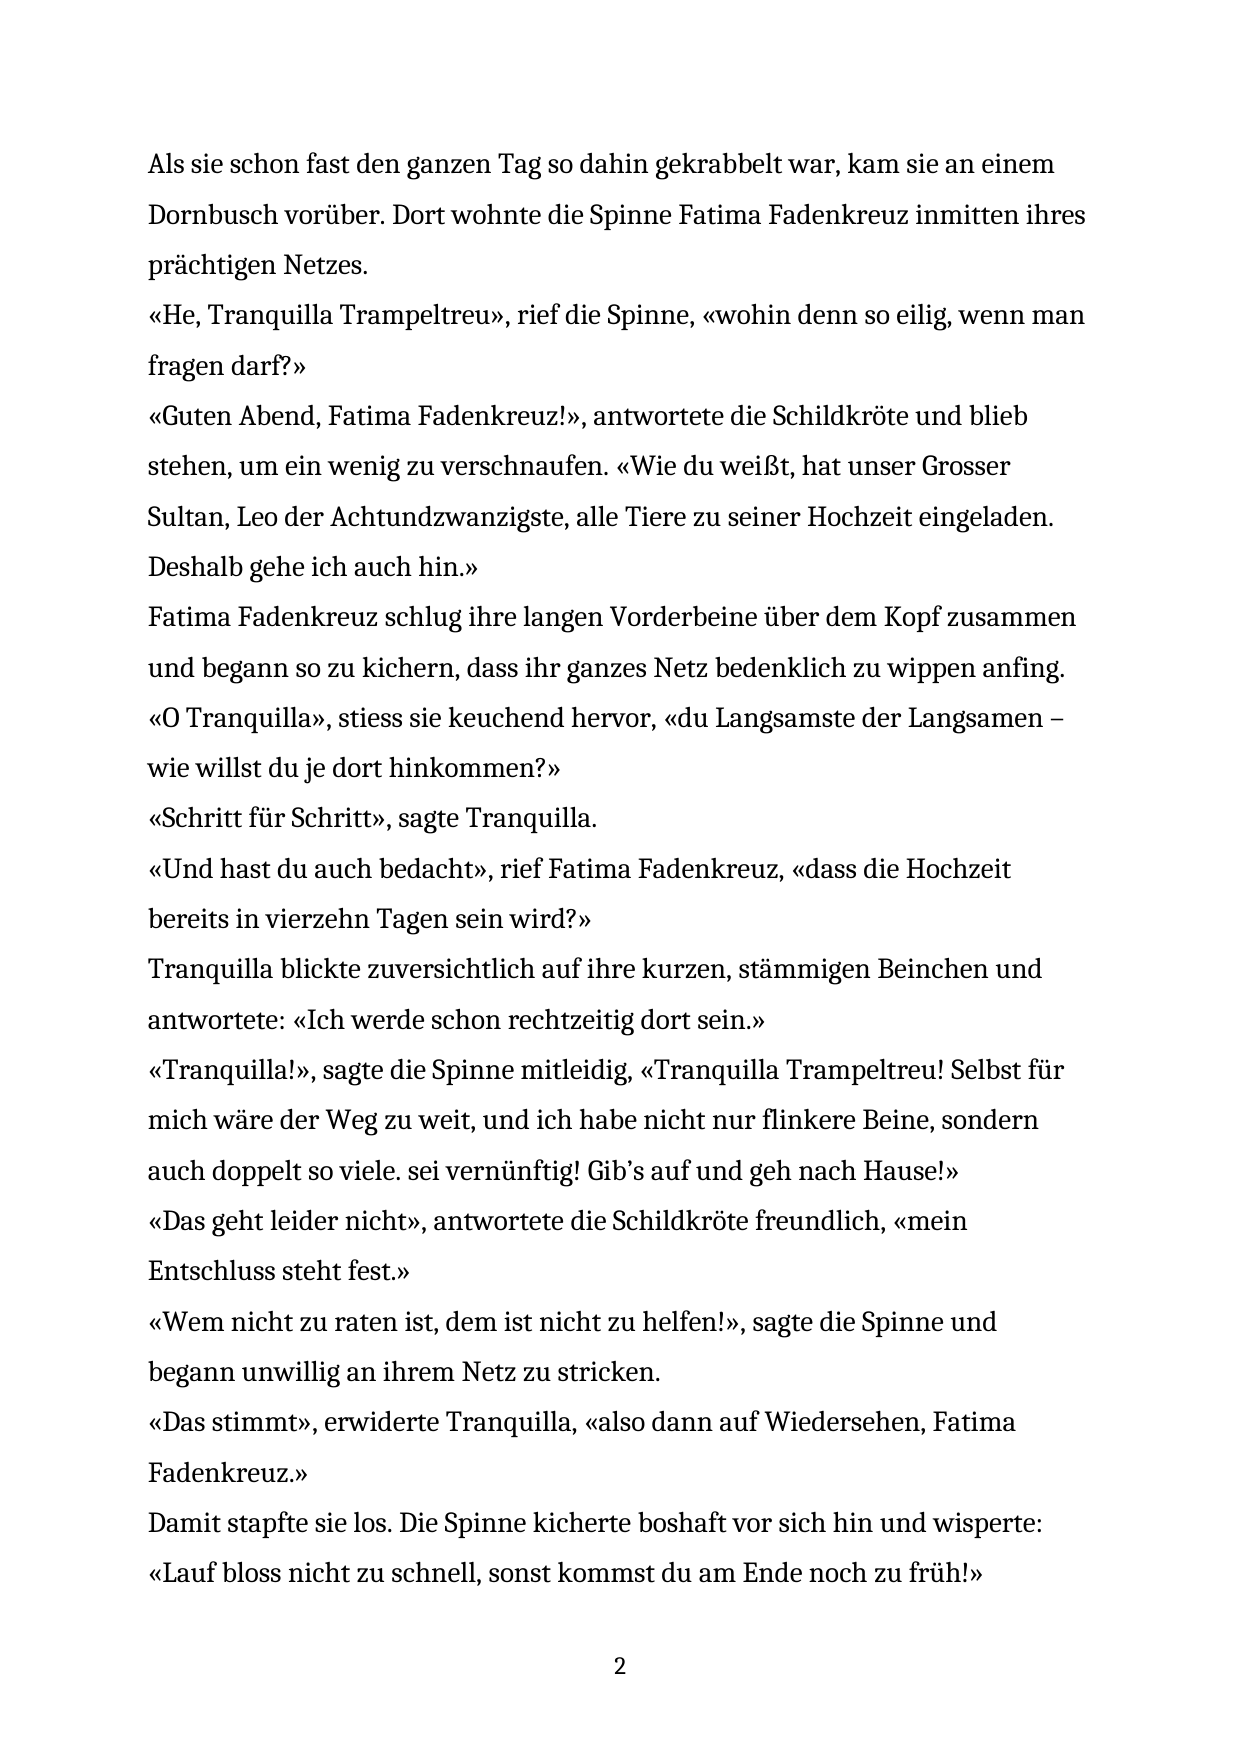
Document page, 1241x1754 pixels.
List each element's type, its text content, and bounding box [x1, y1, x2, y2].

text «He, Tranquilla Trampeltreu», rief die Spinne, «wohin denn so eilig, wenn man fragen darf?» [148, 298, 1093, 382]
text «Wem nicht zu raten ist, dem ist nicht zu helfen!», sagte die Spinne und begann unwillig an ihrem Netz zu stricken. [148, 1305, 1093, 1389]
text Als sie schon fast den ganzen Tag so dahin gekrabbelt war, kam sie an einem Dornbusch vorüber. Dort wohnte die Spinne Fatima Fadenkreuz inmitten ihres prächtigen Netzes. [148, 148, 1093, 282]
text «Guten Abend, Fatima Fadenkreuz!», antwortete die Schildkröte und blieb stehen, um ein wenig zu verschnaufen. «Wie du weißt, hat unser Grosser Sultan, Leo der Achtundzwanzigste, alle Tiere zu seiner Hochzeit eingeladen. Deshalb gehe ich auch hin.» [148, 399, 1093, 584]
text Fatima Fadenkreuz schlug ihre langen Vorderbeine über dem Kopf zusammen und begann so zu kichern, dass ihr ganzes Netz bedenklich zu wippen anfing. [148, 600, 1093, 684]
text Damit stapfte sie los. Die Spinne kicherte boshaft vor sich hin und wisperte: «Lauf bloss nicht zu schnell, sonst kommst du am Ende noch zu früh!» [148, 1506, 1093, 1590]
text «Das geht leider nicht», antwortete die Schildkröte freundlich, «mein Entschluss steht fest.» [148, 1204, 1093, 1288]
text «O Tranquilla», stiess sie keuchend hervor, «du Langsamste der Langsamen – wie willst du je dort hinkommen?» [148, 701, 1093, 785]
text «Und hast du auch bedacht», rief Fatima Fadenkreuz, «dass die Hochzeit bereits in vierzehn Tagen sein wird?» [148, 852, 1093, 936]
text «Das stimmt», erwiderte Tranquilla, «also dann auf Wiedersehen, Fatima Fadenkreuz.» [148, 1405, 1093, 1489]
text «Schritt für Schritt», sagte Tranquilla. [148, 802, 1093, 835]
text Tranquilla blickte zuversichtlich auf ihre kurzen, stämmigen Beinchen und antwortete: «Ich werde schon rechtzeitig dort sein.» «Tranquilla!», sagte die Spinne mitleidig, «Tranquilla Trampeltreu! Selbst für mich wäre der Weg zu weit, und ich habe nicht nur flinkere Beine, sondern auch doppelt so viele. sei vernünftig! Gib’s auf und geh nach Hause!» [148, 953, 1093, 1187]
